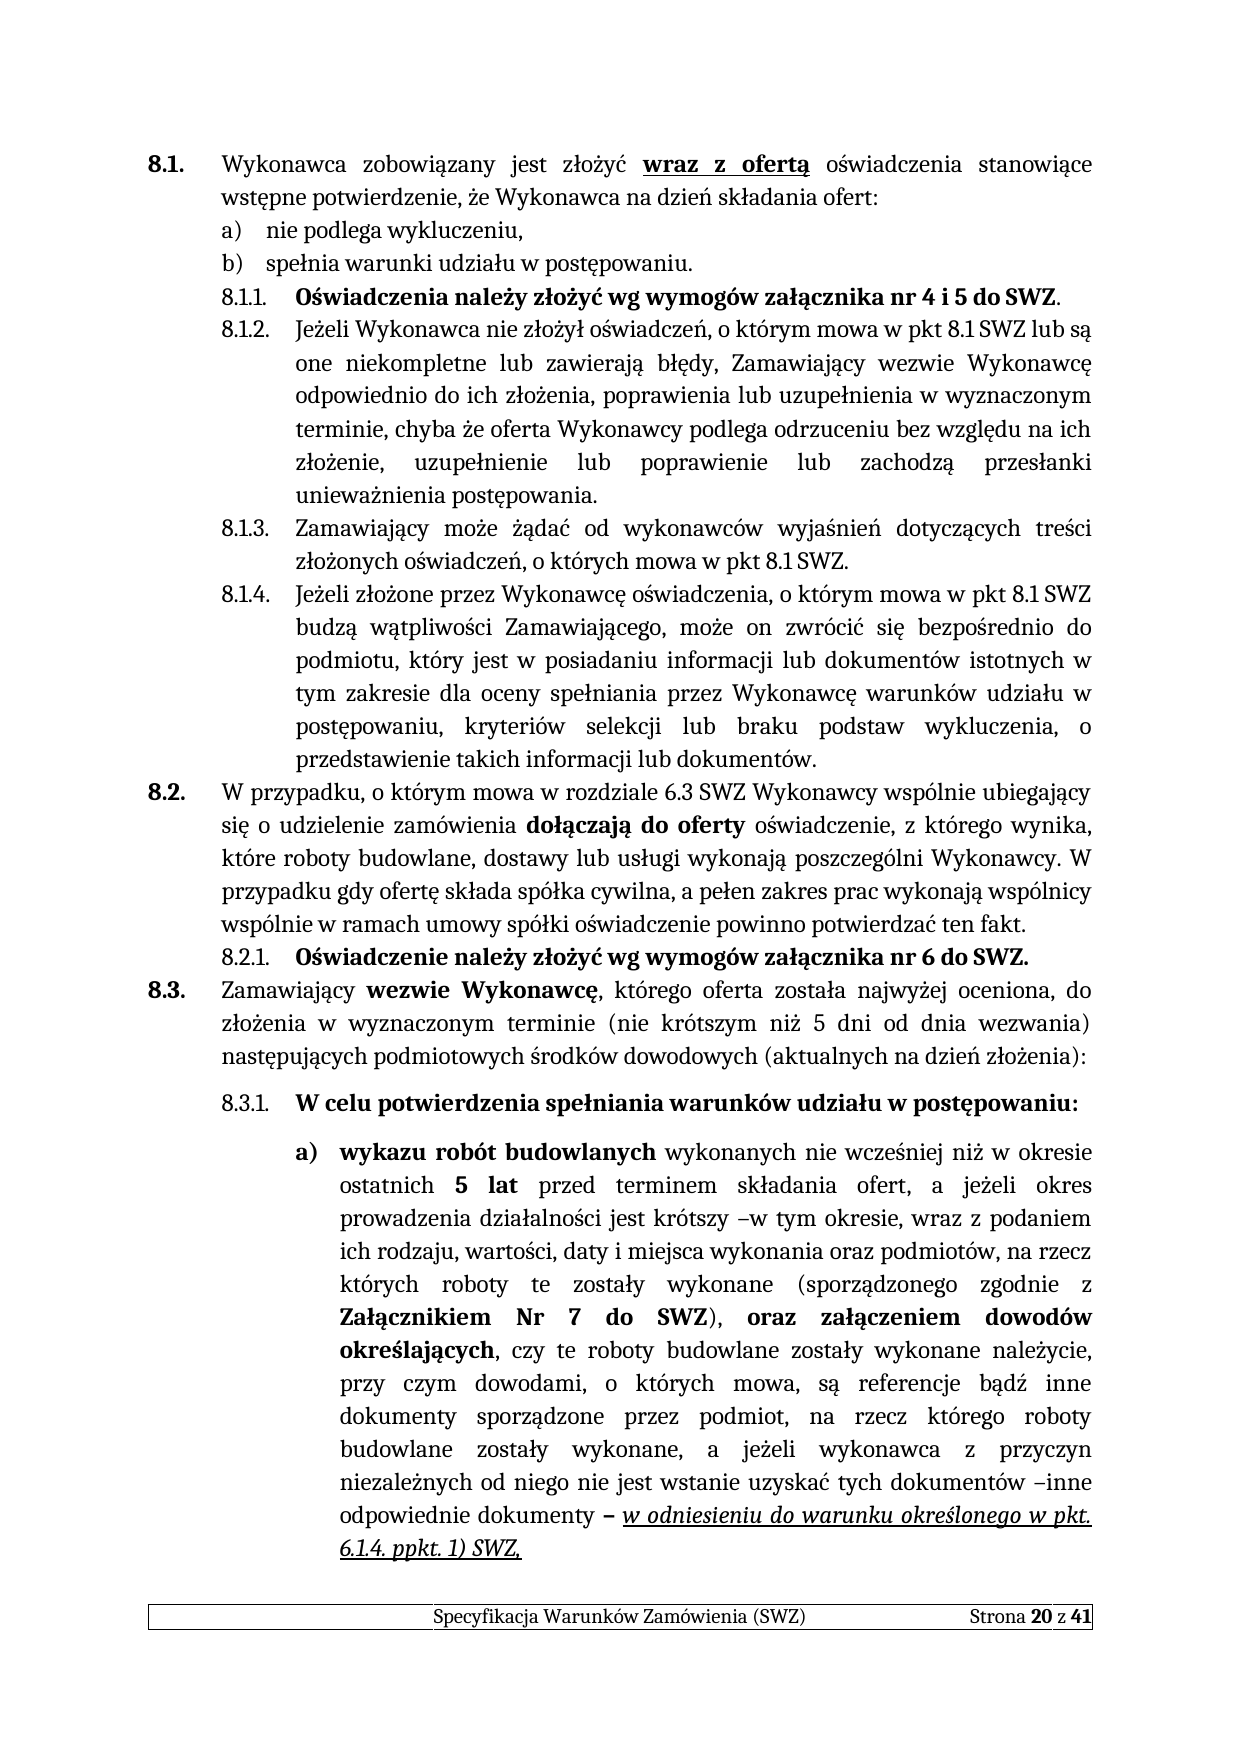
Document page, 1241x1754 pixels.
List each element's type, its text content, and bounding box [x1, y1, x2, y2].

list Oświadczenia należy złożyć wg wymogów załącznika nr 4 i 5 do SWZ. [221, 282, 1093, 311]
list W celu potwierdzenia spełniania warunków udziału w postępowaniu: [221, 1089, 1093, 1117]
list Zamawiający może żądać od wykonawców wyjaśnień dotyczących treści złożonych oświadczeń, o których mowa w pkt 8.1 SWZ. [221, 513, 1093, 575]
list Oświadczenie należy złożyć wg wymogów załącznika nr 6 do SWZ. [221, 943, 1093, 972]
list Jeżeli złożone przez Wykonawcę oświadczenia, o którym mowa w pkt 8.1 SWZ budzą wątpliwości Zamawiającego, może on zwrócić się bezpośrednio do podmiotu, który jest w posiadaniu informacji lub dokumentów istotnych w tym zakresie dla oceny spełniania przez Wykonawcę warunków udziału w postępowaniu, kryteriów selekcji lub braku podstaw wykluczenia, o przedstawienie takich informacji lub dokumentów. [221, 579, 1093, 773]
list nie podlega wykluczeniu, [221, 216, 1093, 245]
list Jeżeli Wykonawca nie złożył oświadczeń, o którym mowa w pkt 8.1 SWZ lub są one niekompletne lub zawierają błędy, Zamawiający wezwie Wykonawcę odpowiednio do ich złożenia, poprawienia lub uzupełnienia w wyznaczonym terminie, chyba że oferta Wykonawcy podlega odrzuceniu bez względu na ich złożenie, uzupełnienie lub poprawienie lub zachodzą przesłanki unieważnienia postępowania. [221, 315, 1093, 509]
list wykazu robót budowlanych wykonanych nie wcześniej niż w okresie ostatnich 5 lat przed terminem składania ofert, a jeżeli okres prowadzenia działalności jest krótszy –w tym okresie, wraz z podaniem ich rodzaju, wartości, daty i miejsca wykonania oraz podmiotów, na rzecz których roboty te zostały wykonane (sporządzonego zgodnie z Załącznikiem Nr 7 do SWZ), oraz załączeniem dowodów określających, czy te roboty budowlane zostały wykonane należycie, przy czym dowodami, o których mowa, są referencje bądź inne dokumenty sporządzone przez podmiot, na rzecz którego roboty budowlane zostały wykonane, a jeżeli wykonawca z przyczyn niezależnych od niego nie jest wstanie uzyskać tych dokumentów –inne odpowiednie dokumenty – w odniesieniu do warunku określonego w pkt. 6.1.4. ppkt. 1) SWZ, [295, 1137, 1093, 1562]
list Zamawiający wezwie Wykonawcę, którego oferta została najwyżej oceniona, do złożenia w wyznaczonym terminie (nie krótszym niż 5 dni od dnia wezwania) następujących podmiotowych środków dowodowych (aktualnych na dzień złożenia): [148, 976, 1093, 1071]
list Wykonawca zobowiązany jest złożyć wraz z ofertą oświadczenia stanowiące wstępne potwierdzenie, że Wykonawca na dzień składania ofert: [148, 150, 1093, 212]
list W przypadku, o którym mowa w rozdziale 6.3 SWZ Wykonawcy wspólnie ubiegający się o udzielenie zamówienia dołączają do oferty oświadczenie, z którego wynika, które roboty budowlane, dostawy lub usługi wykonają poszczególni Wykonawcy. W przypadku gdy ofertę składa spółka cywilna, a pełen zakres prac wykonają wspólnicy wspólnie w ramach umowy spółki oświadczenie powinno potwierdzać ten fakt. [148, 778, 1093, 938]
list spełnia warunki udziału w postępowaniu. [221, 249, 1093, 278]
